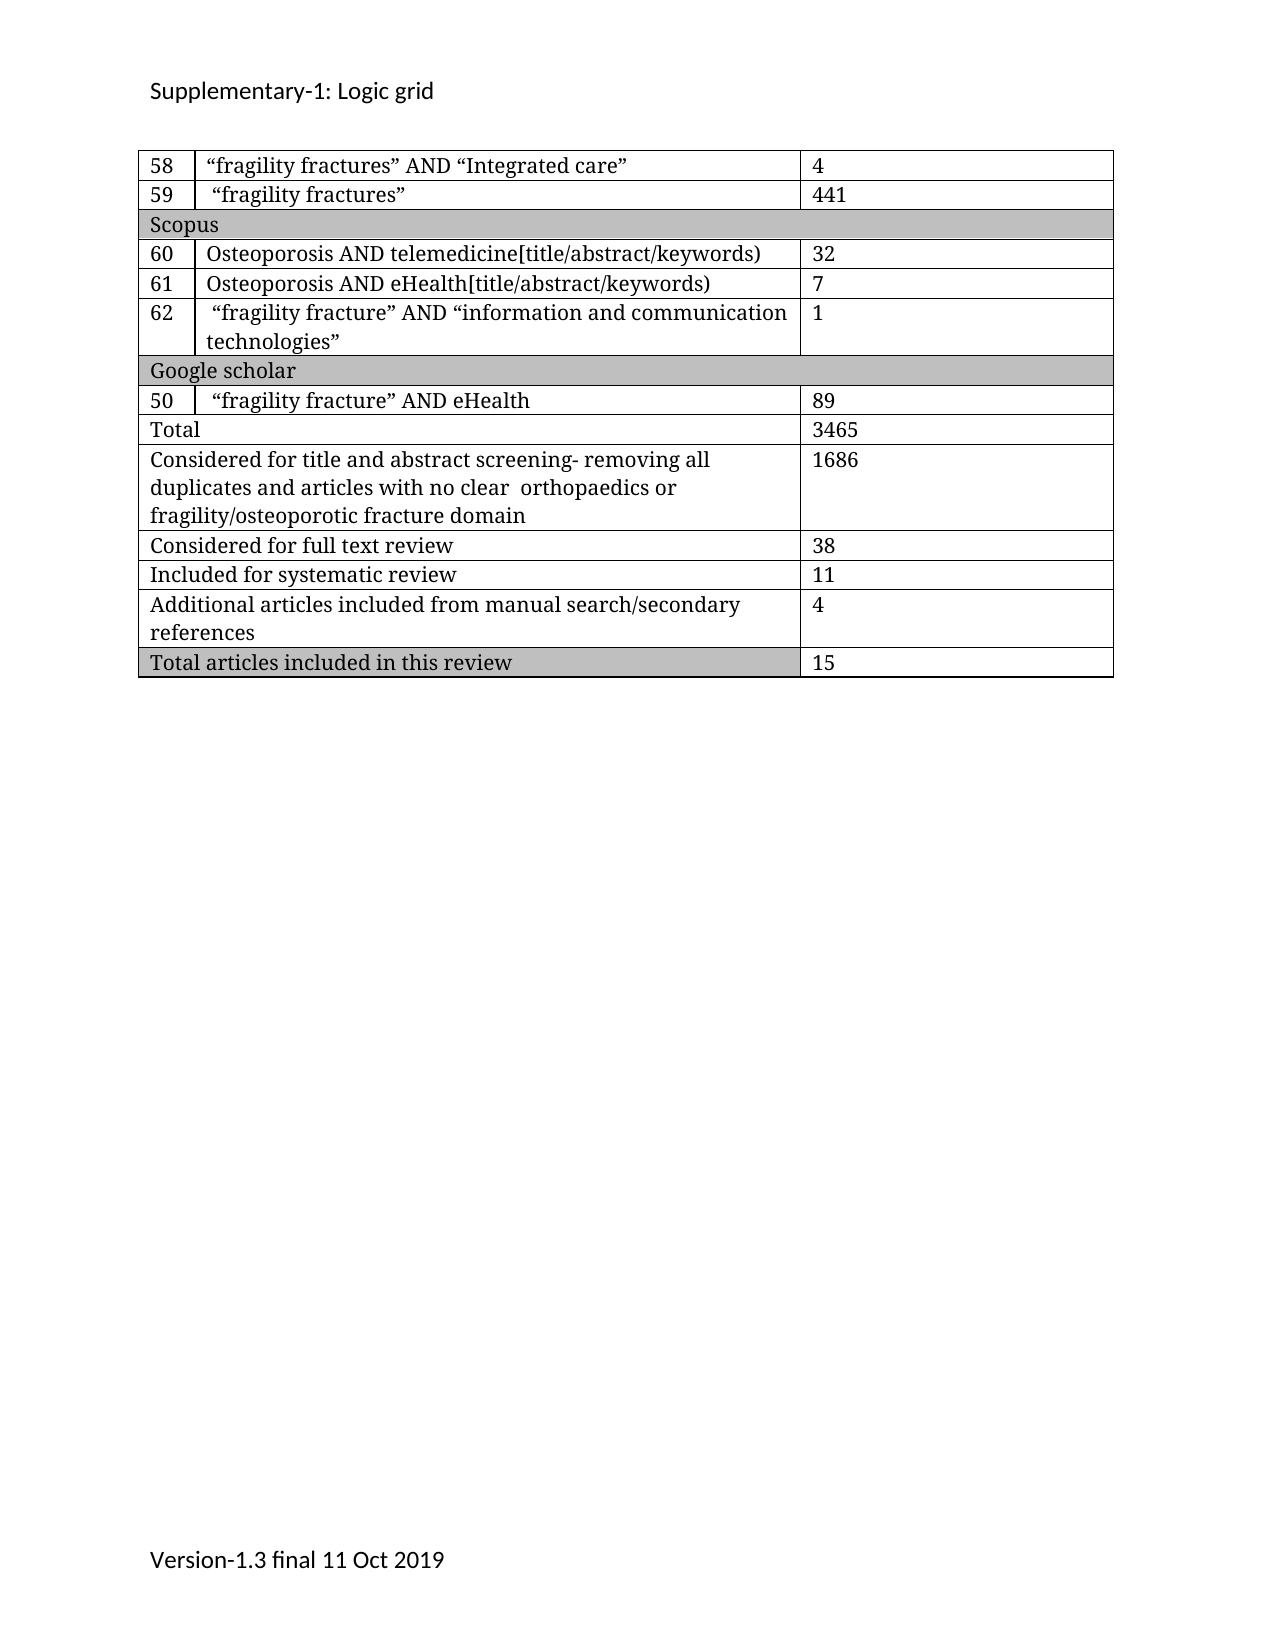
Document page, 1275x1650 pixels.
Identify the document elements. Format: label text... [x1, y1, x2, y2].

table_cell 38 [801, 531, 1113, 559]
table_cell Included for systematic review [139, 561, 800, 589]
table_cell Total articles included in this review [139, 648, 800, 676]
table_cell Total [139, 415, 800, 444]
table_cell Osteoporosis AND telemedicine[title/abstract/keywords) [196, 240, 800, 268]
table_cell 441 [801, 181, 1113, 209]
table_cell 60 [139, 240, 194, 268]
table_cell 89 [801, 386, 1113, 414]
table_cell Considered for full text review [139, 531, 800, 559]
table_cell Google scholar [139, 356, 1113, 385]
table_cell 32 [801, 240, 1113, 268]
table_cell Osteoporosis AND eHealth[title/abstract/keywords) [196, 269, 800, 297]
table_cell 7 [801, 269, 1113, 297]
table_cell 58 [139, 151, 194, 179]
table_cell 15 [801, 648, 1113, 676]
table_cell Additional articles included from manual search/secondary references [139, 590, 800, 647]
table_cell 1686 [801, 445, 1113, 530]
table_cell “fragility fractures” [196, 181, 800, 209]
table_cell 62 [139, 299, 194, 355]
table_cell 1 [801, 299, 1113, 355]
table_cell 3465 [801, 415, 1113, 444]
table_cell Scopus [139, 210, 1113, 238]
table_cell 4 [801, 151, 1113, 179]
table_cell 11 [801, 561, 1113, 589]
table_cell 59 [139, 181, 194, 209]
table_cell 4 [801, 590, 1113, 647]
table_cell “fragility fracture” AND “information and communication technologies” [196, 299, 800, 355]
table_cell 61 [139, 269, 194, 297]
table_cell 50 [139, 386, 194, 414]
table_cell “fragility fractures” AND “Integrated care” [196, 151, 800, 179]
table_cell “fragility fracture” AND eHealth [196, 386, 800, 414]
table_cell Considered for title and abstract screening- removing all duplicates and articles with no clear orthopaedics or fragility/osteoporotic fracture domain [139, 445, 800, 530]
